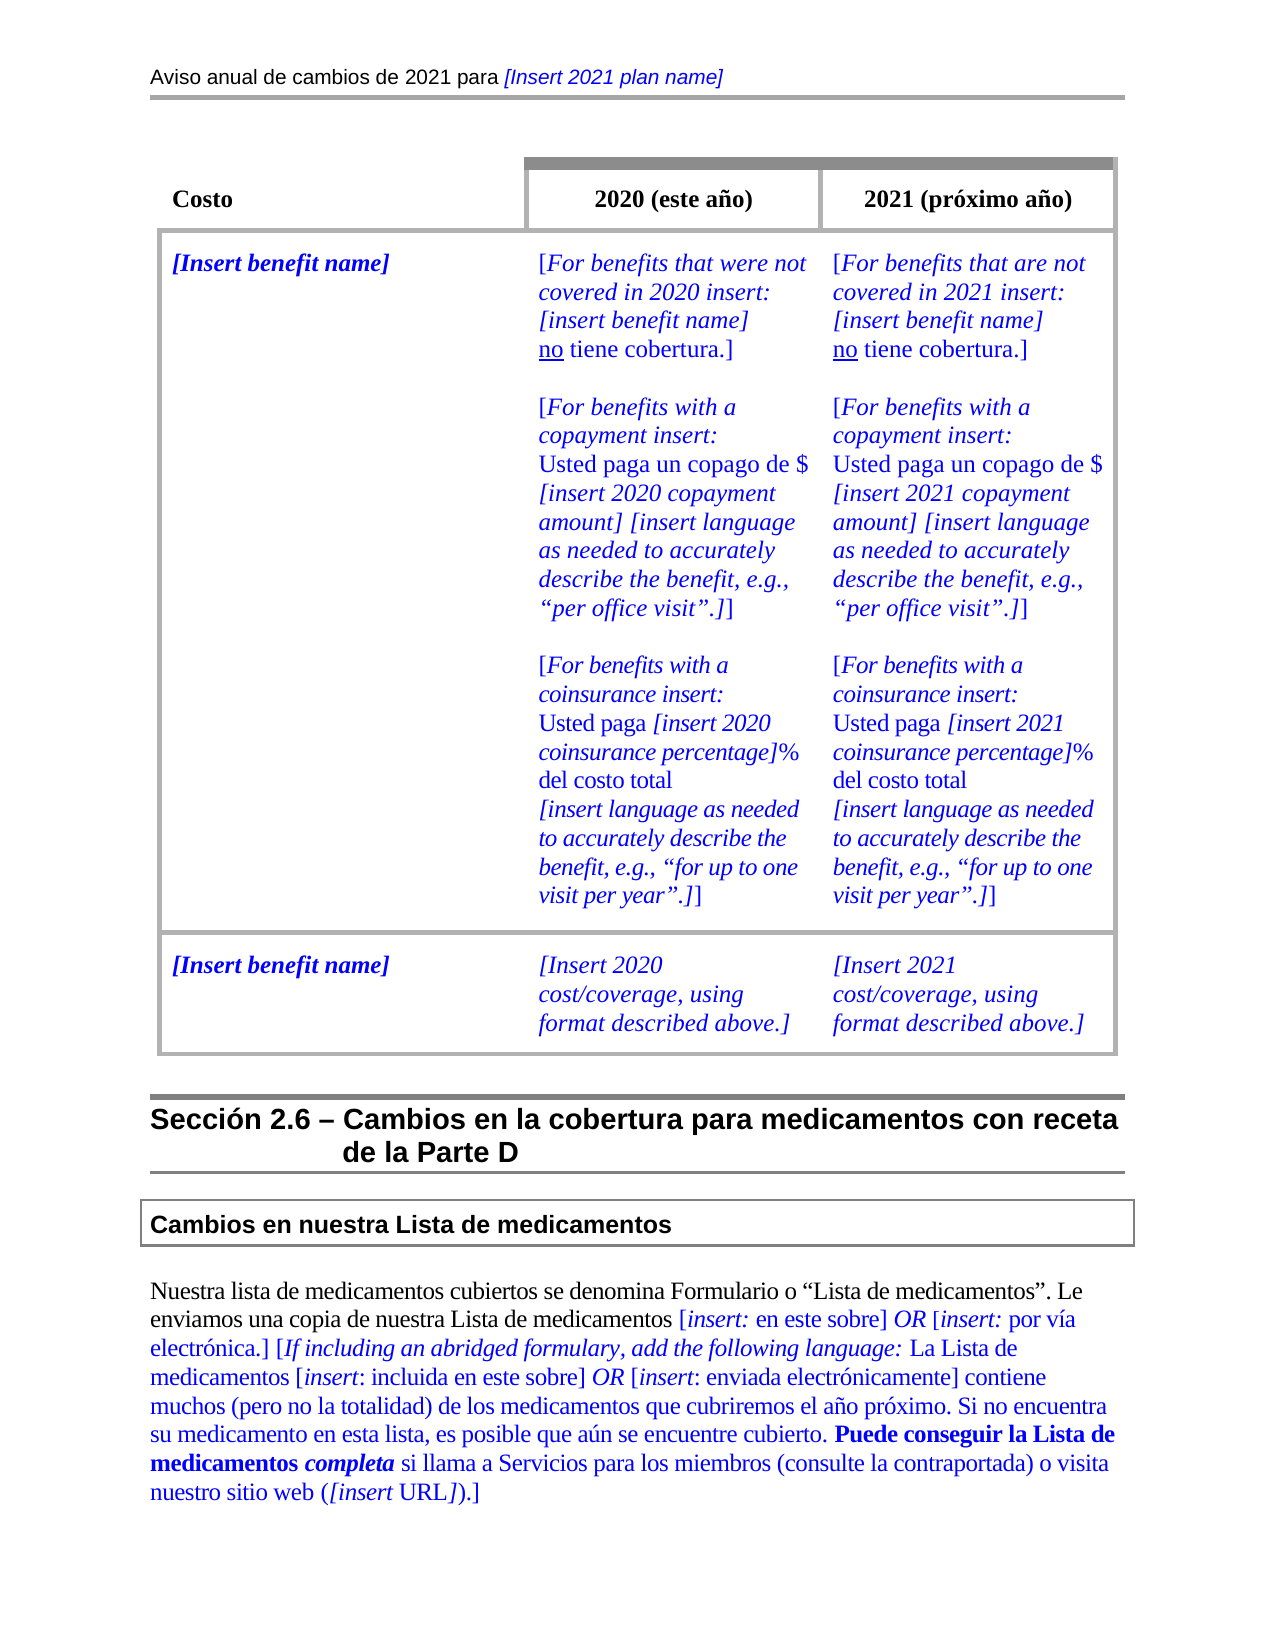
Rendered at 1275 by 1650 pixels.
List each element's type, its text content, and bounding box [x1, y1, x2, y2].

subtitle Sección 2.6 – Cambios en la cobertura para medicamentos con receta de la Parte D [150, 1100, 1125, 1171]
table_header 2021 (próximo año) [823, 170, 1113, 228]
table_cell [For benefits that are not covered in 2021 insert: [insert benefit name] no tiene cobertura.] [For benefits with a copayment insert: Usted paga un copago de $[insert 2021 copayment amount] [insert language as needed to accurately describe the benefit, e.g., “per office visit”.]] [For benefits with a coinsurance insert: Usted paga [insert 2021 coinsurance percentage]% del costo total [insert language as needed to accurately describe the benefit, e.g., “for up to one visit per year”.]] [821, 233, 1113, 930]
text Nuestra lista de medicamentos cubiertos se denomina Formulario o “Lista de medicamentos”. Le enviamos una copia de nuestra Lista de medicamentos [insert: en este sobre] OR [insert: por vía electrónica.] [If including an abridged formulary, add the following language: La Lista de medicamentos [insert: incluida en este sobre] OR [insert: enviada electrónicamente] contiene muchos (pero no la totalidad) de los medicamentos que cubriremos el año próximo. Si no encuentra su medicamento en esta lista, es posible que aún se encuentre cubierto. Puede conseguir la Lista de medicamentos completa si llama a Servicios para los miembros (consulte la contraportada) o visita nuestro sitio web ([insert URL]).] [150, 1276, 1125, 1506]
subtitle Cambios en nuestra Lista de medicamentos [142, 1201, 1133, 1244]
table_header Costo [160, 157, 524, 228]
table_cell [For benefits that were not covered in 2020 insert: [insert benefit name] no tiene cobertura.] [For benefits with a copayment insert: Usted paga un copago de $[insert 2020 copayment amount] [insert language as needed to accurately describe the benefit, e.g., “per office visit”.]] [For benefits with a coinsurance insert: Usted paga [insert 2020 coinsurance percentage]% del costo total [insert language as needed to accurately describe the benefit, e.g., “for up to one visit per year”.]] [526, 233, 821, 930]
table_cell [Insert benefit name] [162, 233, 526, 930]
table_header 2020 (este año) [529, 170, 818, 228]
table_cell [Insert 2020 cost/coverage, using format described above.] [526, 935, 821, 1051]
table_cell [Insert benefit name] [162, 935, 526, 1051]
table_cell [Insert 2021 cost/coverage, using format described above.] [821, 935, 1113, 1051]
